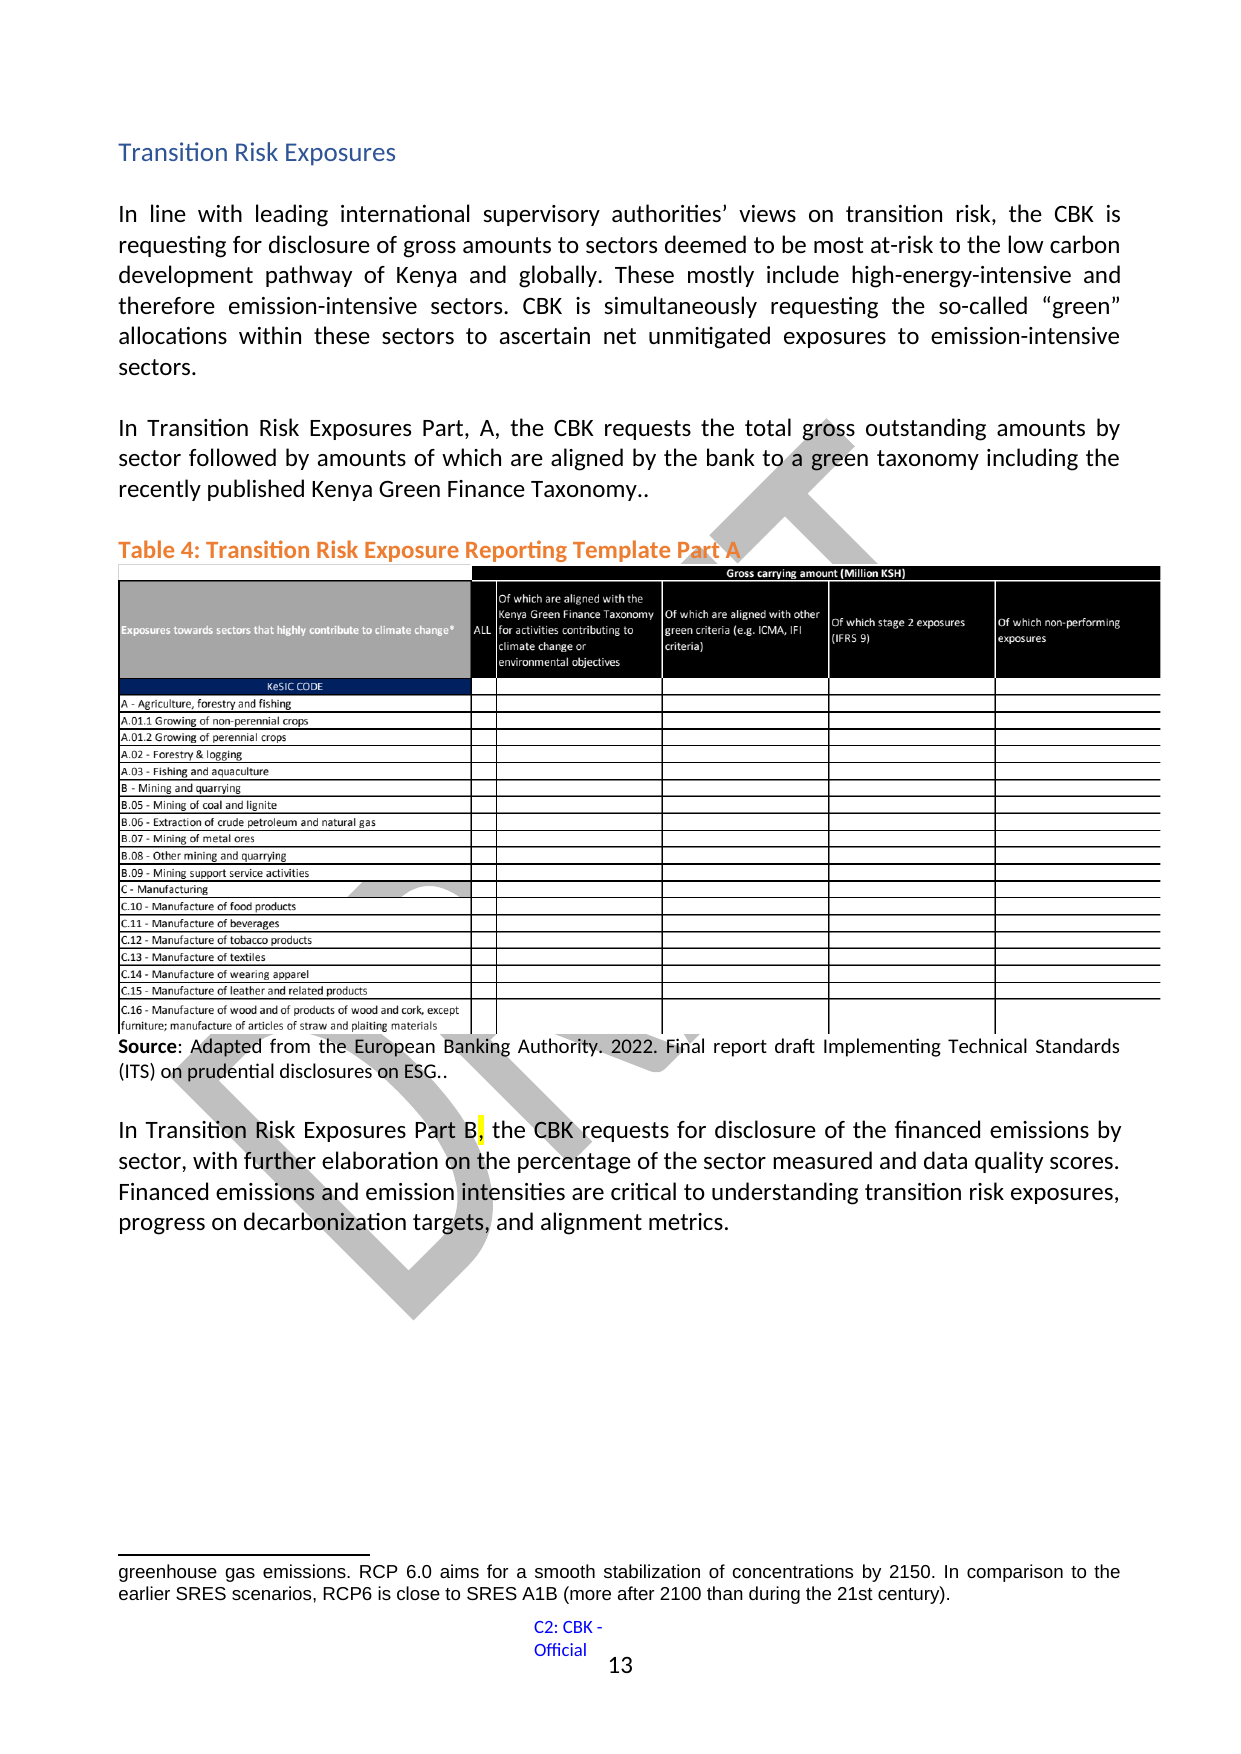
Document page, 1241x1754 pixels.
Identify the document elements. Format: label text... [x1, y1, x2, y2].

text In Transition Risk Exposures Part B, the CBK requests for disclosure of the financed emissions by sector, with further elaboration on the percentage of the sector measured and data quality scores. Financed emissions and emission intensities are critical to understanding transition risk exposures, progress on decarbonization targets, and alignment metrics. [118, 1114, 1122, 1237]
text Source: Adapted from the European Banking Authority. 2022. Final report draft Implementing Technical Standards (ITS) on prudential disclosures on ESG.. [118, 1034, 1122, 1084]
text In Transition Risk Exposures Part, A, the CBK requests the total gross outstanding amounts by sector followed by amounts of which are aligned by the bank to a green taxonomy including the recently published Kenya Green Finance Taxonomy.. [118, 412, 1122, 503]
text Table 4: Transition Risk Exposure Reporting Template Part A [118, 534, 1122, 564]
text In line with leading international supervisory authorities’ views on transition risk, the CBK is requesting for disclosure of gross amounts to sectors deemed to be most at-risk to the low carbon development pathway of Kenya and globally. These mostly include high-energy-intensive and therefore emission-intensive sectors. CBK is simultaneously requesting the so-called “green” allocations within these sectors to ascertain net unmitigated exposures to emission-intensive sectors. [118, 198, 1122, 381]
subtitle Transition Risk Exposures [118, 135, 1122, 168]
